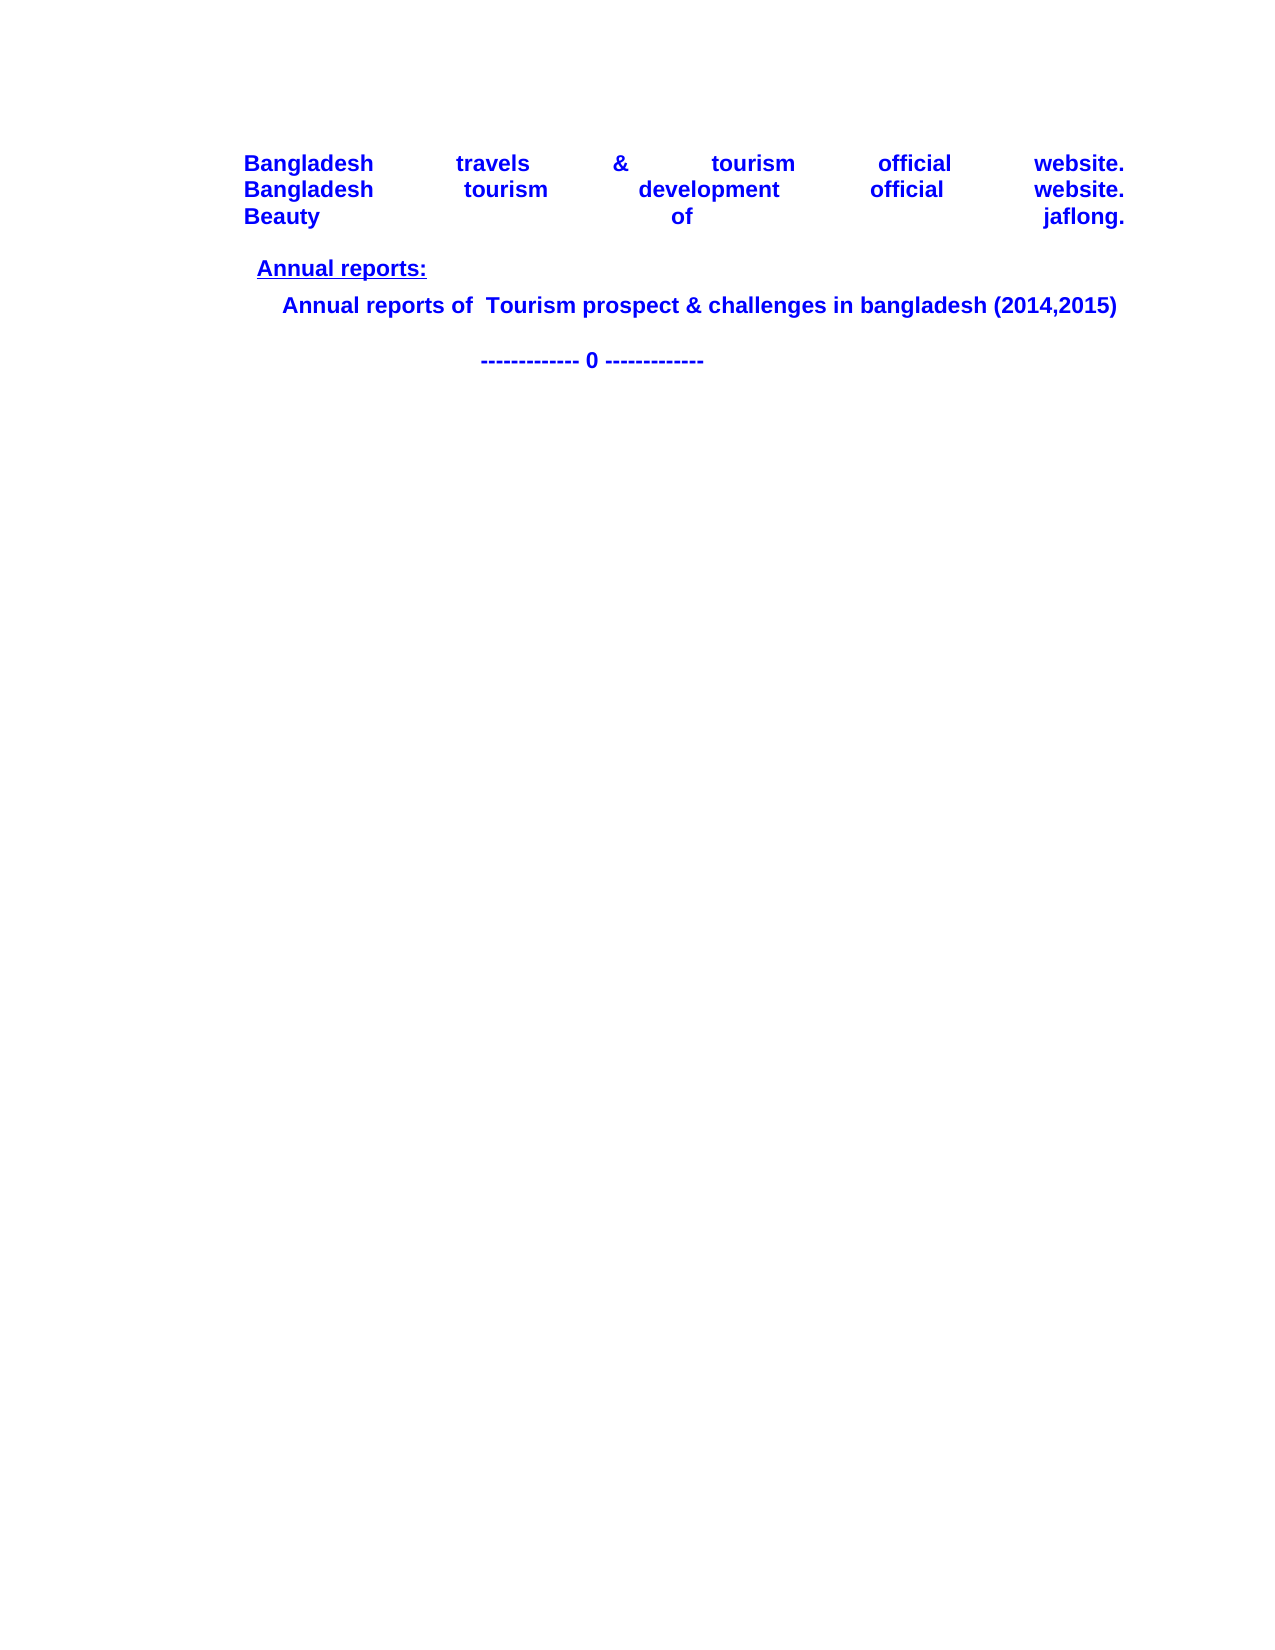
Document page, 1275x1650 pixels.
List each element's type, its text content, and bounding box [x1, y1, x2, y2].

text Bangladesh travels & tourism official website. Bangladesh tourism development official website. Beauty of jaflong. Annual reports: [244, 150, 1125, 282]
text ------------- 0 ------------- [150, 347, 1125, 373]
text Annual reports of Tourism prospect & challenges in bangladesh (2014,2015) [244, 292, 1125, 318]
